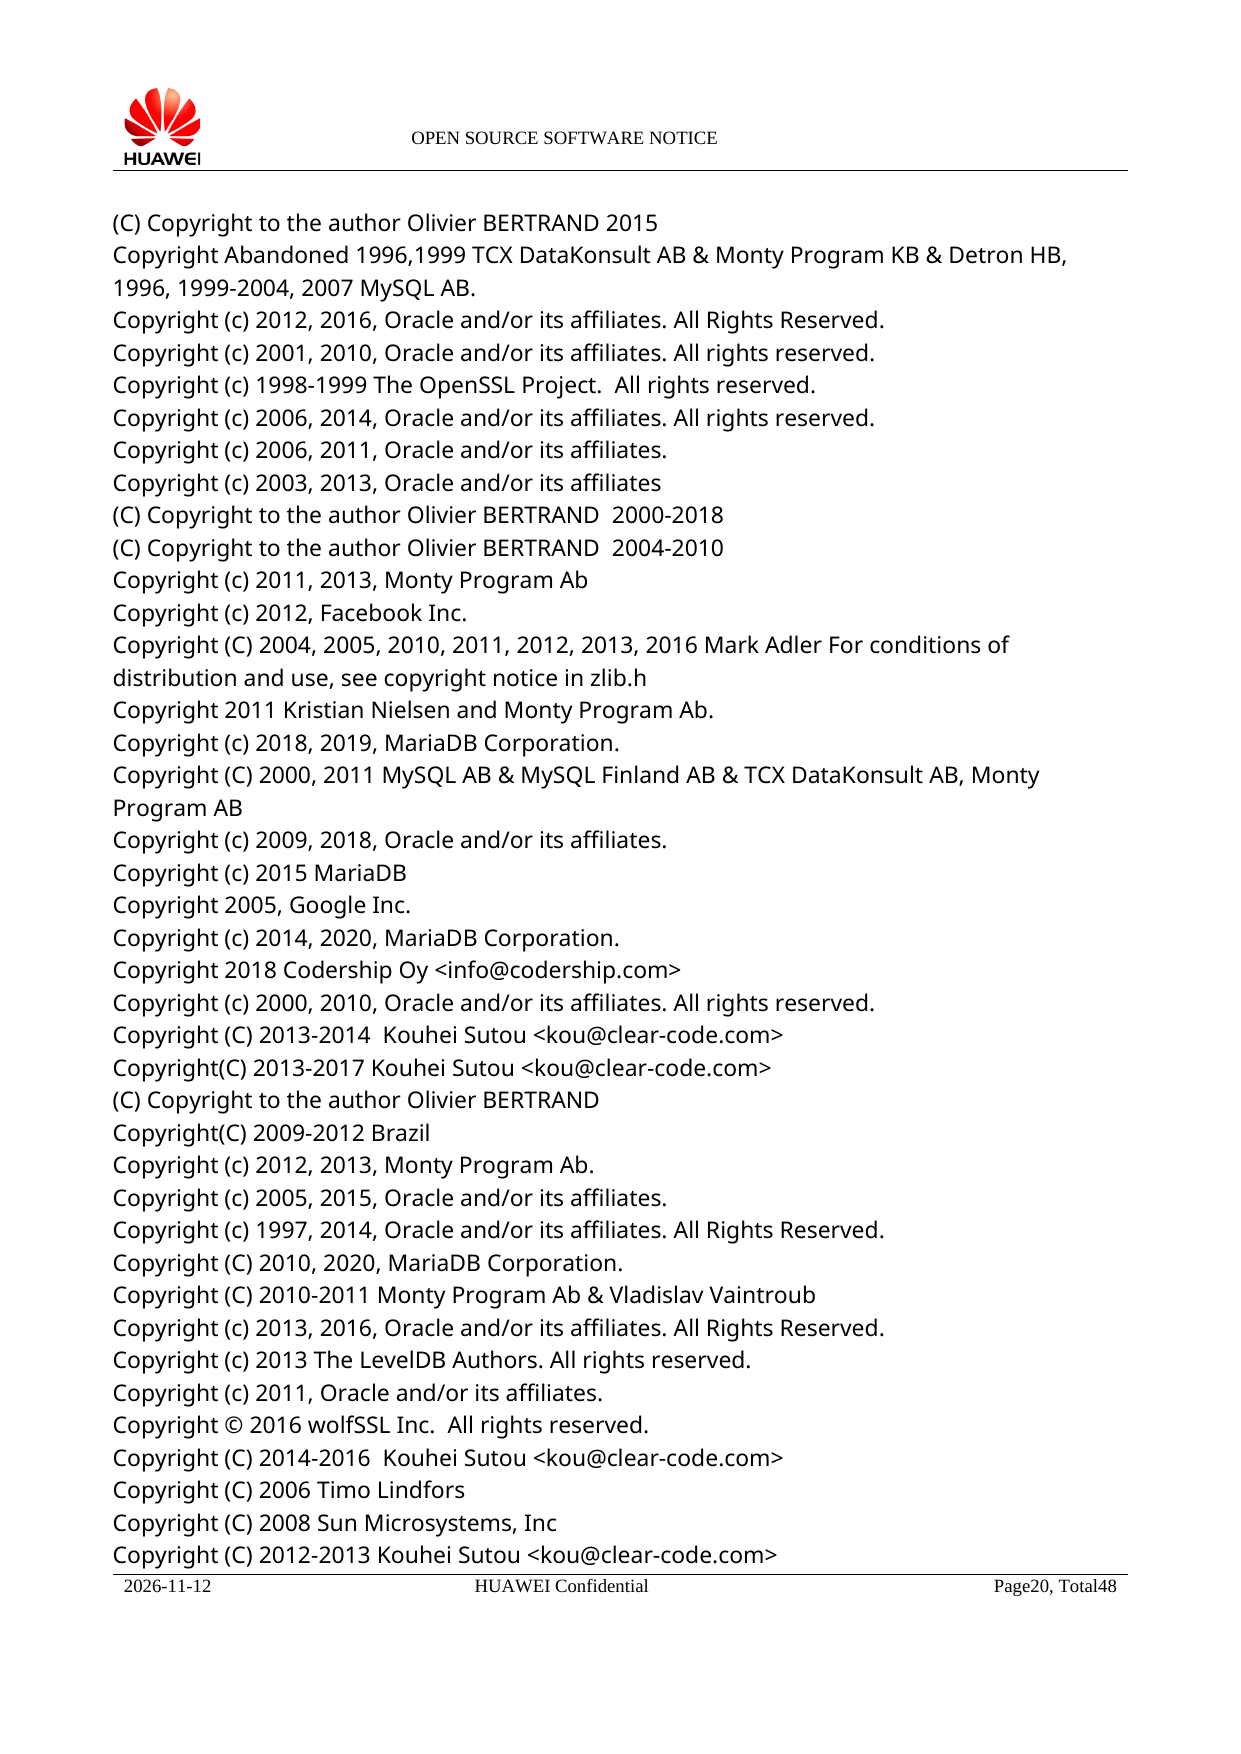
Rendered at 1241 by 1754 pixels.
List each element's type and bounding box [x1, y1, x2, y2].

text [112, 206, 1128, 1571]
picture [124, 88, 201, 165]
